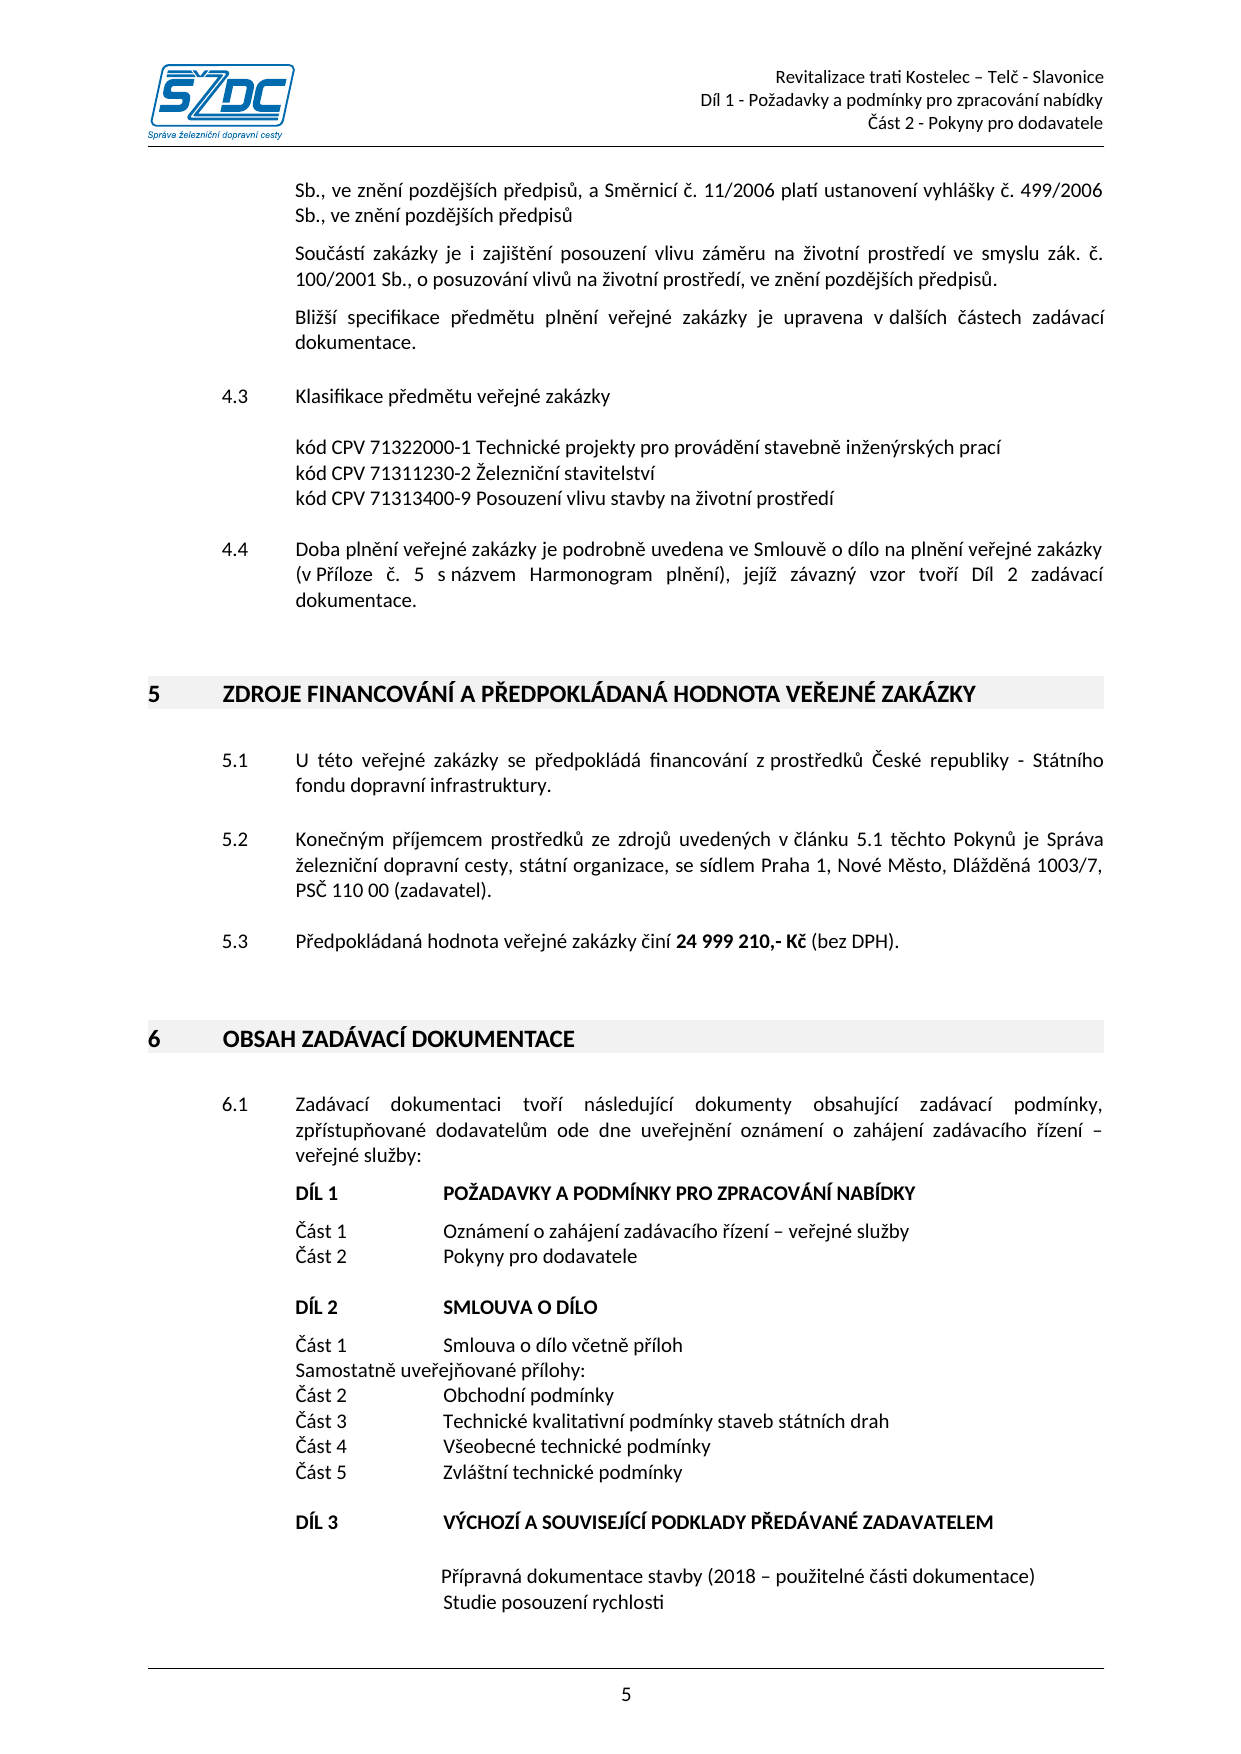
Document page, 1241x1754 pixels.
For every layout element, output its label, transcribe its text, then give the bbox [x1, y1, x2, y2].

list Konečným příjemcem prostředků ze zdrojů uvedených v článku 5.1 těchto Pokynů je Správa železniční dopravní cesty, státní organizace, se sídlem Praha 1, Nové Město, Dlážděná 1003/7, PSČ 110 00 (zadavatel). [222, 826, 1104, 903]
text Část 1 Smlouva o dílo včetně příloh [295, 1332, 1104, 1357]
subtitle DÍL 2 SMLOUVA O DÍLO [221, 1294, 1104, 1319]
text Část 2 Obchodní podmínky [295, 1383, 1104, 1408]
list kód CPV 71322000-1 Technické projekty pro provádění stavebně inženýrských prací [295, 434, 1104, 460]
subtitle OBSAH ZADÁVACÍ DOKUMENTACE [148, 1020, 1104, 1053]
text Část 4 Všeobecné technické podmínky [295, 1433, 1104, 1459]
text 5.1 U této veřejné zakázky se předpokládá financování z prostředků České republiky - Státního fondu dopravní infrastruktury. [222, 747, 1104, 798]
text Část 5 Zvláštní technické podmínky [295, 1459, 1104, 1484]
list Předpokládaná hodnota veřejné zakázky činí 24 999 210,- Kč (bez DPH). [222, 928, 1104, 953]
text Studie posouzení rychlosti [295, 1589, 1104, 1614]
list Doba plnění veřejné zakázky je podrobně uvedena ve Smlouvě o dílo na plnění veřejné zakázky (v Příloze č. 5 s názvem Harmonogram plnění), jejíž závazný vzor tvoří Díl 2 zadávací dokumentace. [222, 536, 1104, 612]
text Část 1 Oznámení o zahájení zadávacího řízení – veřejné služby [295, 1218, 1104, 1243]
list kód CPV 71313400-9 Posouzení vlivu stavby na životní prostředí [295, 485, 1104, 511]
text DÍL 3 VÝCHOZÍ A SOUVISEJÍCÍ PODKLADY PŘEDÁVANÉ ZADAVATELEM [295, 1509, 1104, 1535]
text Bližší specifikace předmětu plnění veřejné zakázky je upravena v dalších částech zadávací dokumentace. [295, 304, 1104, 355]
list Klasifikace předmětu veřejné zakázky [222, 383, 1104, 409]
text DÍL 1 POŽADAVKY A PODMÍNKY PRO ZPRACOVÁNÍ NABÍDKY [295, 1180, 1104, 1206]
list kód CPV 71311230-2 Železniční stavitelství [295, 460, 1104, 485]
text Část 3 Technické kvalitativní podmínky staveb státních drah [295, 1408, 1104, 1433]
text Samostatně uveřejňované přílohy: [295, 1357, 1104, 1383]
subtitle ZDROJE FINANCOVÁNÍ A PŘEDPOKLÁDANÁ HODNOTA VEŘEJNÉ ZAKÁZKY [148, 676, 1104, 709]
text 6.1 Zadávací dokumentaci tvoří následující dokumenty obsahující zadávací podmínky, zpřístupňované dodavatelům ode dne uveřejnění oznámení o zahájení zadávacího řízení – veřejné služby: [222, 1091, 1104, 1168]
text Přípravná dokumentace stavby (2018 – použitelné části dokumentace) [295, 1563, 1104, 1589]
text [295, 177, 1104, 228]
text Část 2 Pokyny pro dodavatele [295, 1243, 1104, 1269]
text Součástí zakázky je i zajištění posouzení vlivu záměru na životní prostředí ve smyslu zák. č. 100/2001 Sb., o posuzování vlivů na životní prostředí, ve znění pozdějších předpisů. [295, 241, 1104, 291]
